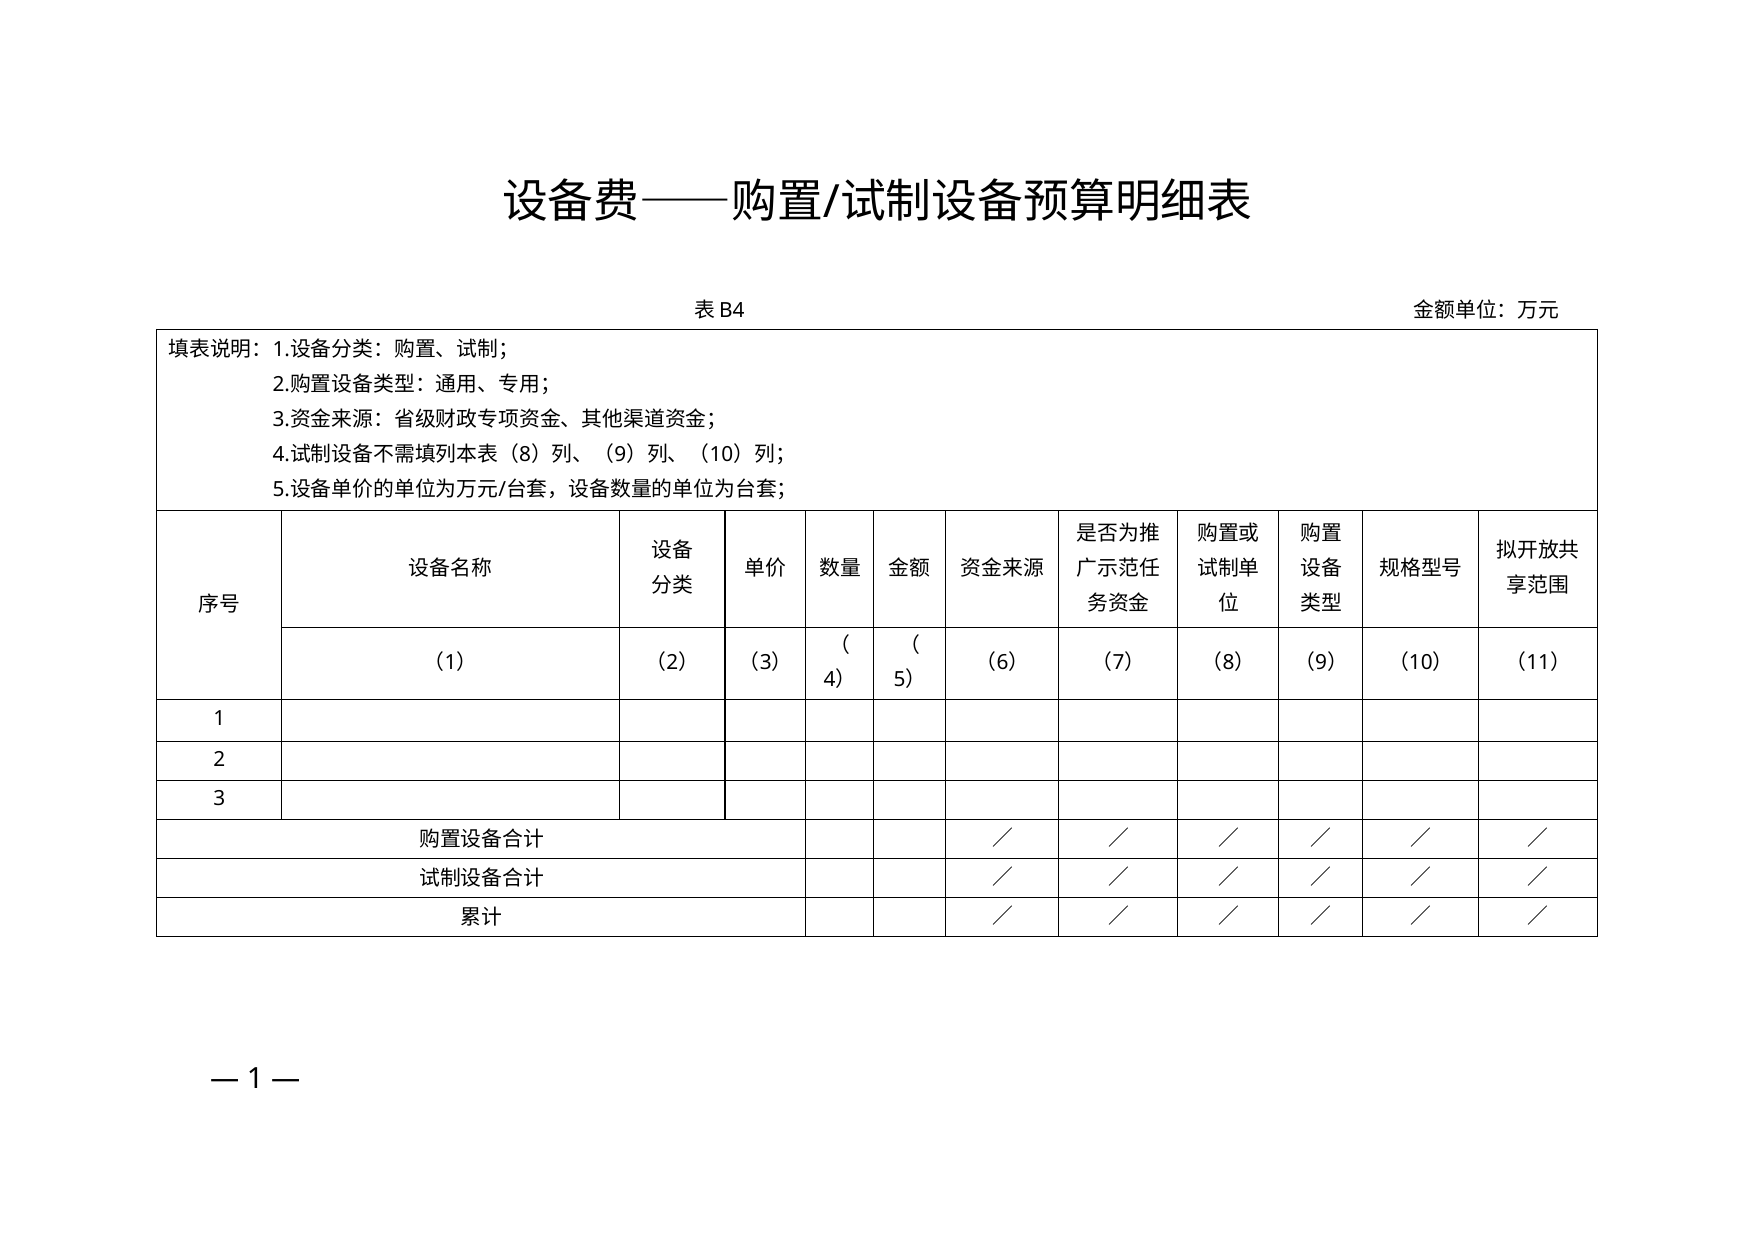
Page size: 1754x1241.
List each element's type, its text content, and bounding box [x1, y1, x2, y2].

table_cell [726, 781, 805, 819]
table_cell [620, 781, 724, 819]
table_cell ／ [1279, 898, 1362, 936]
table_cell （2） [620, 628, 724, 698]
table_cell [1178, 742, 1278, 780]
table_cell 序号 [157, 511, 281, 698]
table_cell [946, 781, 1058, 819]
table_cell 2 [157, 742, 281, 780]
table_cell 购置或试制单位 [1178, 511, 1278, 627]
table_cell [1479, 700, 1597, 741]
table_header 填表说明：1.设备分类：购置、试制； 2.购置设备类型：通用、专用； 3.资金来源：省级财政专项资金、其他渠道资金； 4.试制设备不需填列本表（8）列、（9）列、（10）列； 5.设备单价的单位为万元/台套，设备数量的单位为台套； [157, 330, 1597, 510]
table_cell ／ [946, 898, 1058, 936]
table_cell 数量 [806, 511, 873, 627]
table_cell ／ [1363, 820, 1478, 858]
table_cell ／ [946, 859, 1058, 897]
table_cell （4） [806, 628, 873, 698]
table_cell 累计 [157, 898, 805, 936]
table_cell （3） [726, 628, 805, 698]
table_cell ／ [1363, 859, 1478, 897]
table_cell ／ [1059, 820, 1177, 858]
table_cell （8） [1178, 628, 1278, 698]
table_cell [806, 820, 873, 858]
text 设备费——购置/试制设备预算明细表 [195, 171, 1559, 229]
table_cell 资金来源 [946, 511, 1058, 627]
table_cell [1279, 700, 1362, 741]
table_cell ／ [1178, 859, 1278, 897]
table_cell （5） [874, 628, 945, 698]
table_cell 3 [157, 781, 281, 819]
table_cell [946, 742, 1058, 780]
table_cell [874, 898, 945, 936]
table_cell （10） [1363, 628, 1478, 698]
table_cell [1479, 742, 1597, 780]
table_cell [806, 742, 873, 780]
table_cell 金额 [874, 511, 945, 627]
table_cell [1363, 700, 1478, 741]
table_cell [874, 700, 945, 741]
table_cell （6） [946, 628, 1058, 698]
table_cell [1279, 742, 1362, 780]
table_cell [726, 700, 805, 741]
table_cell ／ [1059, 859, 1177, 897]
table_cell ／ [1279, 859, 1362, 897]
table_cell [1178, 700, 1278, 741]
table_cell ／ [1479, 820, 1597, 858]
table_cell [282, 742, 619, 780]
table_cell [1363, 781, 1478, 819]
table_cell [806, 781, 873, 819]
table_cell ／ [1479, 898, 1597, 936]
table_cell 拟开放共享范围 [1479, 511, 1597, 627]
table_cell ／ [1178, 898, 1278, 936]
table_cell ／ [1363, 898, 1478, 936]
table_cell [1279, 781, 1362, 819]
table_cell 单价 [726, 511, 805, 627]
table_cell [946, 700, 1058, 741]
table_cell [806, 898, 873, 936]
table_cell 1 [157, 700, 281, 741]
table_cell （11） [1479, 628, 1597, 698]
table_cell [620, 742, 724, 780]
table_cell ／ [1178, 820, 1278, 858]
table_cell （7） [1059, 628, 1177, 698]
table_cell [1479, 781, 1597, 819]
text 表B4 金额单位：万元 [195, 271, 1559, 329]
table_cell [620, 700, 724, 741]
table_cell （1） [282, 628, 619, 698]
table_cell 购置设备类型 [1279, 511, 1362, 627]
table_cell ／ [946, 820, 1058, 858]
table_cell 设备名称 [282, 511, 619, 627]
table_cell 设备 分类 [620, 511, 724, 627]
table_cell ／ [1479, 859, 1597, 897]
table_cell ／ [1279, 820, 1362, 858]
table_cell [1059, 742, 1177, 780]
table_cell [806, 700, 873, 741]
table_cell [282, 781, 619, 819]
table_cell [874, 859, 945, 897]
table_cell [1363, 742, 1478, 780]
table_cell 试制设备合计 [157, 859, 805, 897]
table_cell [874, 742, 945, 780]
table_cell [1059, 700, 1177, 741]
table_cell ／ [1059, 898, 1177, 936]
table_cell [282, 700, 619, 741]
table_cell 是否为推广示范任务资金 [1059, 511, 1177, 627]
table_cell 规格型号 [1363, 511, 1478, 627]
table_cell [806, 859, 873, 897]
table_cell [1059, 781, 1177, 819]
table_cell （9） [1279, 628, 1362, 698]
table_cell [1178, 781, 1278, 819]
table_cell [726, 742, 805, 780]
table_cell 购置设备合计 [157, 820, 805, 858]
table_cell [874, 820, 945, 858]
table_cell [874, 781, 945, 819]
